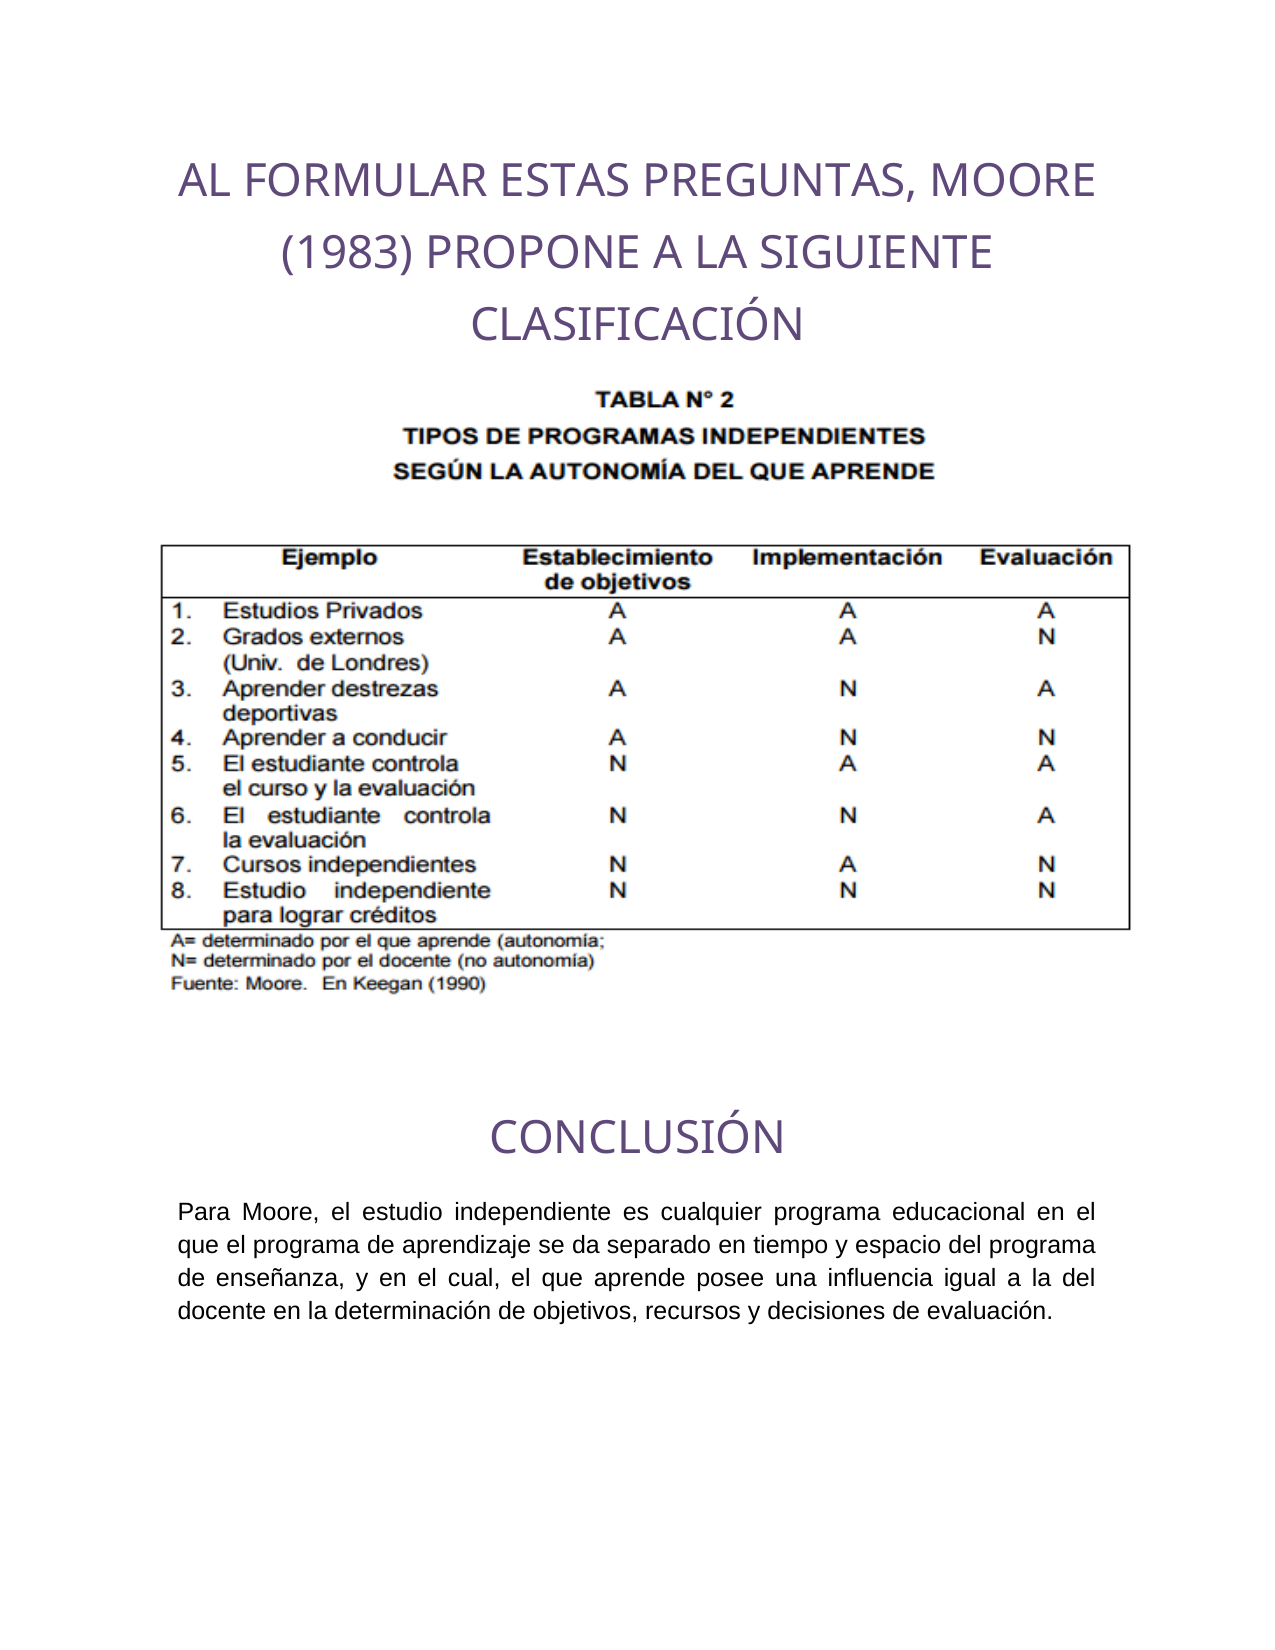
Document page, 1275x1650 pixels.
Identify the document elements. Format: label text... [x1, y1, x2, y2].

picture [79, 368, 1181, 1017]
text AL FORMULAR ESTAS PREGUNTAS, MOORE (1983) PROPONE A LA SIGUIENTE CLASIFICACIÓN [177, 148, 1098, 353]
text Para Moore, el estudio independiente es cualquier programa educacional en el que el programa de aprendizaje se da separado en tiempo y espacio del programa de enseñanza, y en el cual, el que aprende posee una influencia igual a la del docente en la determinación de objetivos, recursos y decisiones de evaluación. [177, 1197, 1098, 1324]
text CONCLUSIÓN [177, 1104, 1098, 1166]
